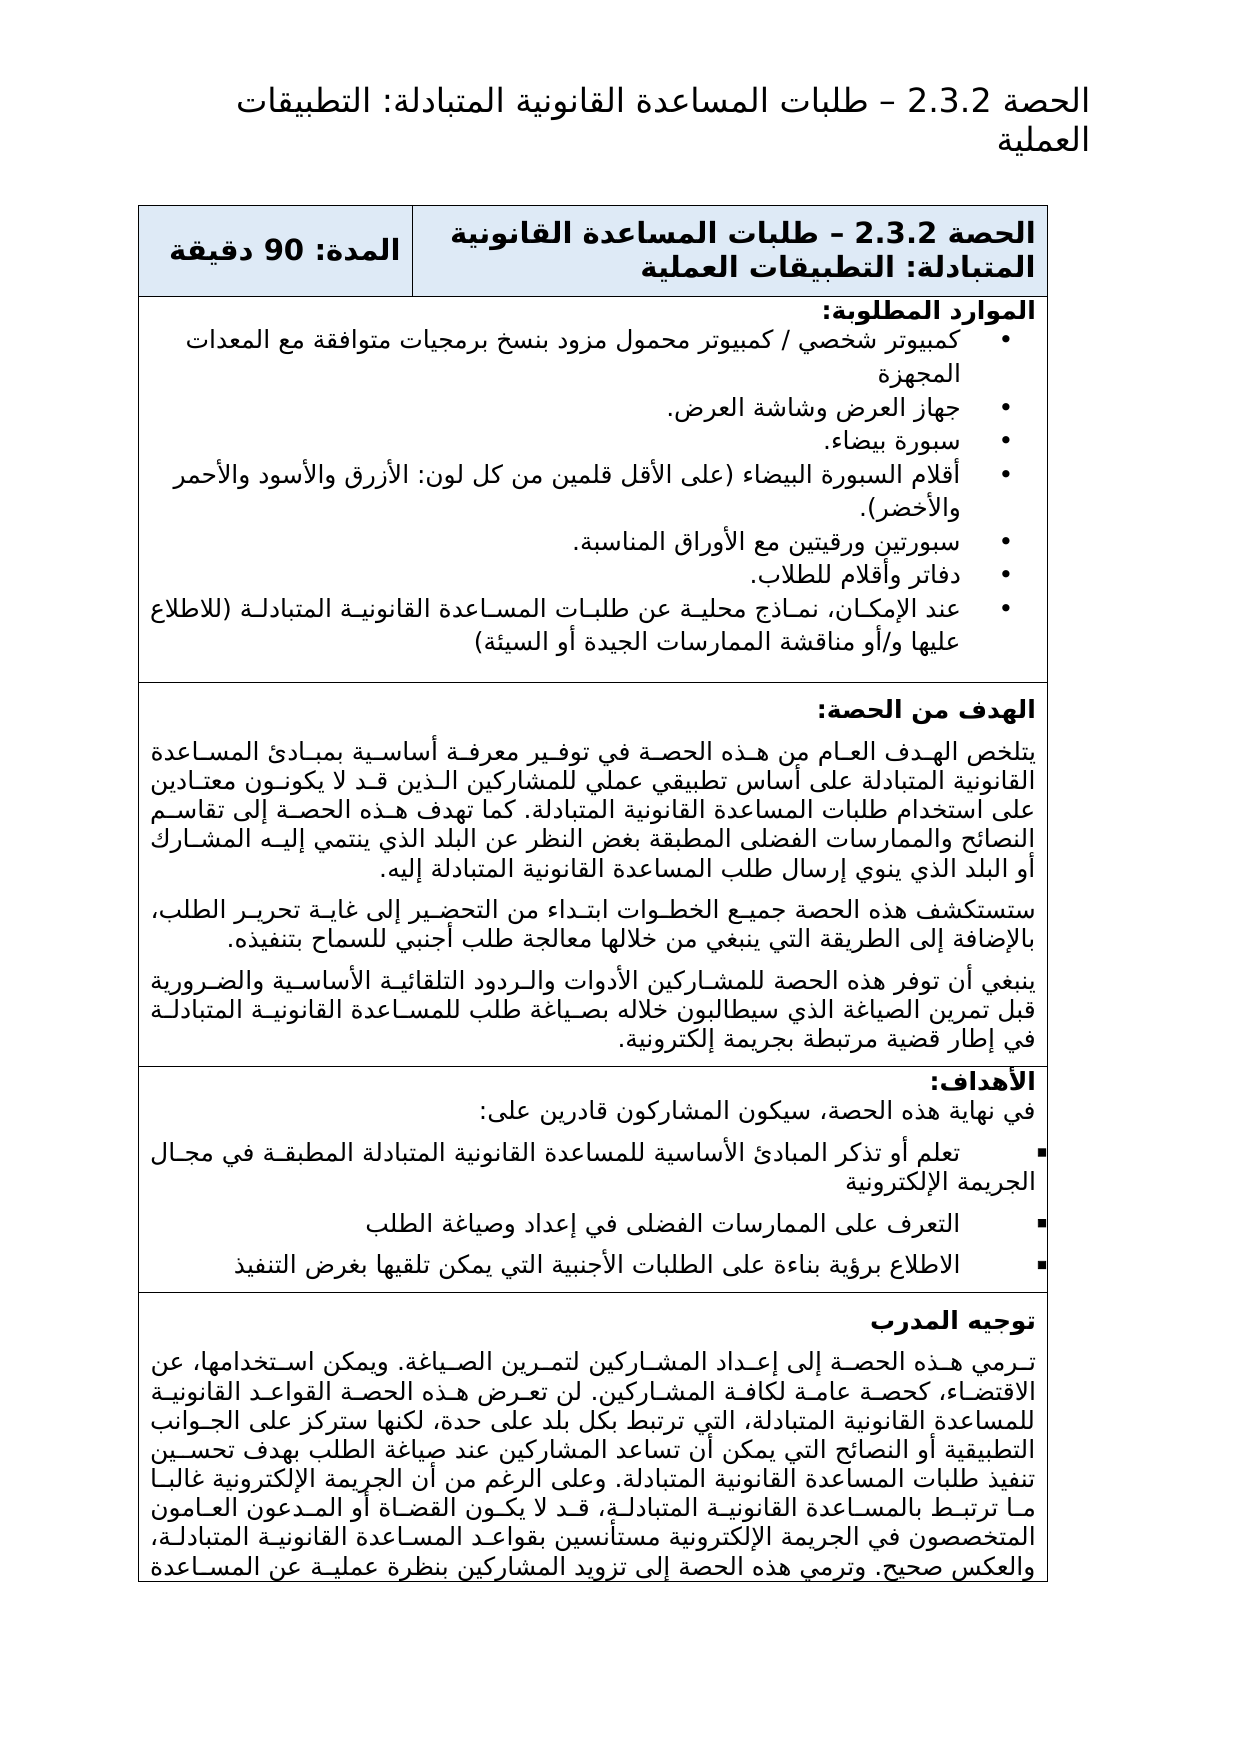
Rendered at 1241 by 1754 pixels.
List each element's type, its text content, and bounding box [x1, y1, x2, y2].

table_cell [139, 1293, 1047, 1581]
table_cell الهدف من الحصة: يتلخص الهدف العام من هذه الحصة في توفير معرفة أساسية بمبادئ المساعدة القانونية المتبادلة على أساس تطبيقي عملي للمشاركين الذين قد لا يكونون معتادين على استخدام طلبات المساعدة القانونية المتبادلة. كما تهدف هذه الحصة إلى تقاسم النصائح والممارسات الفضلى المطبقة بغض النظر عن البلد الذي ينتمي إليه المشارك أو البلد الذي ينوي إرسال طلب المساعدة القانونية المتبادلة إليه. ستستكشف هذه الحصة جميع الخطوات ابتداء من التحضير إلى غاية تحرير الطلب، بالإضافة إلى الطريقة التي ينبغي من خلالها معالجة طلب أجنبي للسماح بتنفيذه. ينبغي أن توفر هذه الحصة للمشاركين الأدوات والردود التلقائية الأساسية والضرورية قبل تمرين الصياغة الذي سيطالبون خلاله بصياغة طلب للمساعدة القانونية المتبادلة في إطار قضية مرتبطة بجريمة إلكترونية. [139, 683, 1047, 1066]
text الحصة 2.3.2 – طلبات المساعدة القانونية المتبادلة: التطبيقات العملية [150, 82, 1090, 159]
table_header الحصة 2.3.2 – طلبات المساعدة القانونية المتبادلة: التطبيقات العملية [413, 206, 1047, 296]
table_header المدة: 90 دقيقة [139, 206, 412, 296]
table_cell الموارد المطلوبة: كمبيوتر شخصي / كمبيوتر محمول مزود بنسخ برمجيات متوافقة مع المعدات المجهزة جهاز العرض وشاشة العرض. سبورة بيضاء. أقلام السبورة البيضاء (على الأقل قلمين من كل لون: الأزرق والأسود والأحمر والأخضر). سبورتين ورقيتين مع الأوراق المناسبة. دفاتر وأقلام للطلاب. عند الإمكان، نماذج محلية عن طلبات المساعدة القانونية المتبادلة (للاطلاع عليها و/أو مناقشة الممارسات الجيدة أو السيئة) [139, 297, 1047, 682]
table_cell الأهداف: في نهاية هذه الحصة، سيكون المشاركون قادرين على: تعلم أو تذكر المبادئ الأساسية للمساعدة القانونية المتبادلة المطبقة في مجال الجريمة الإلكترونية التعرف على الممارسات الفضلى في إعداد وصياغة الطلب الاطلاع برؤية بناءة على الطلبات الأجنبية التي يمكن تلقيها بغرض التنفيذ [139, 1067, 1047, 1292]
